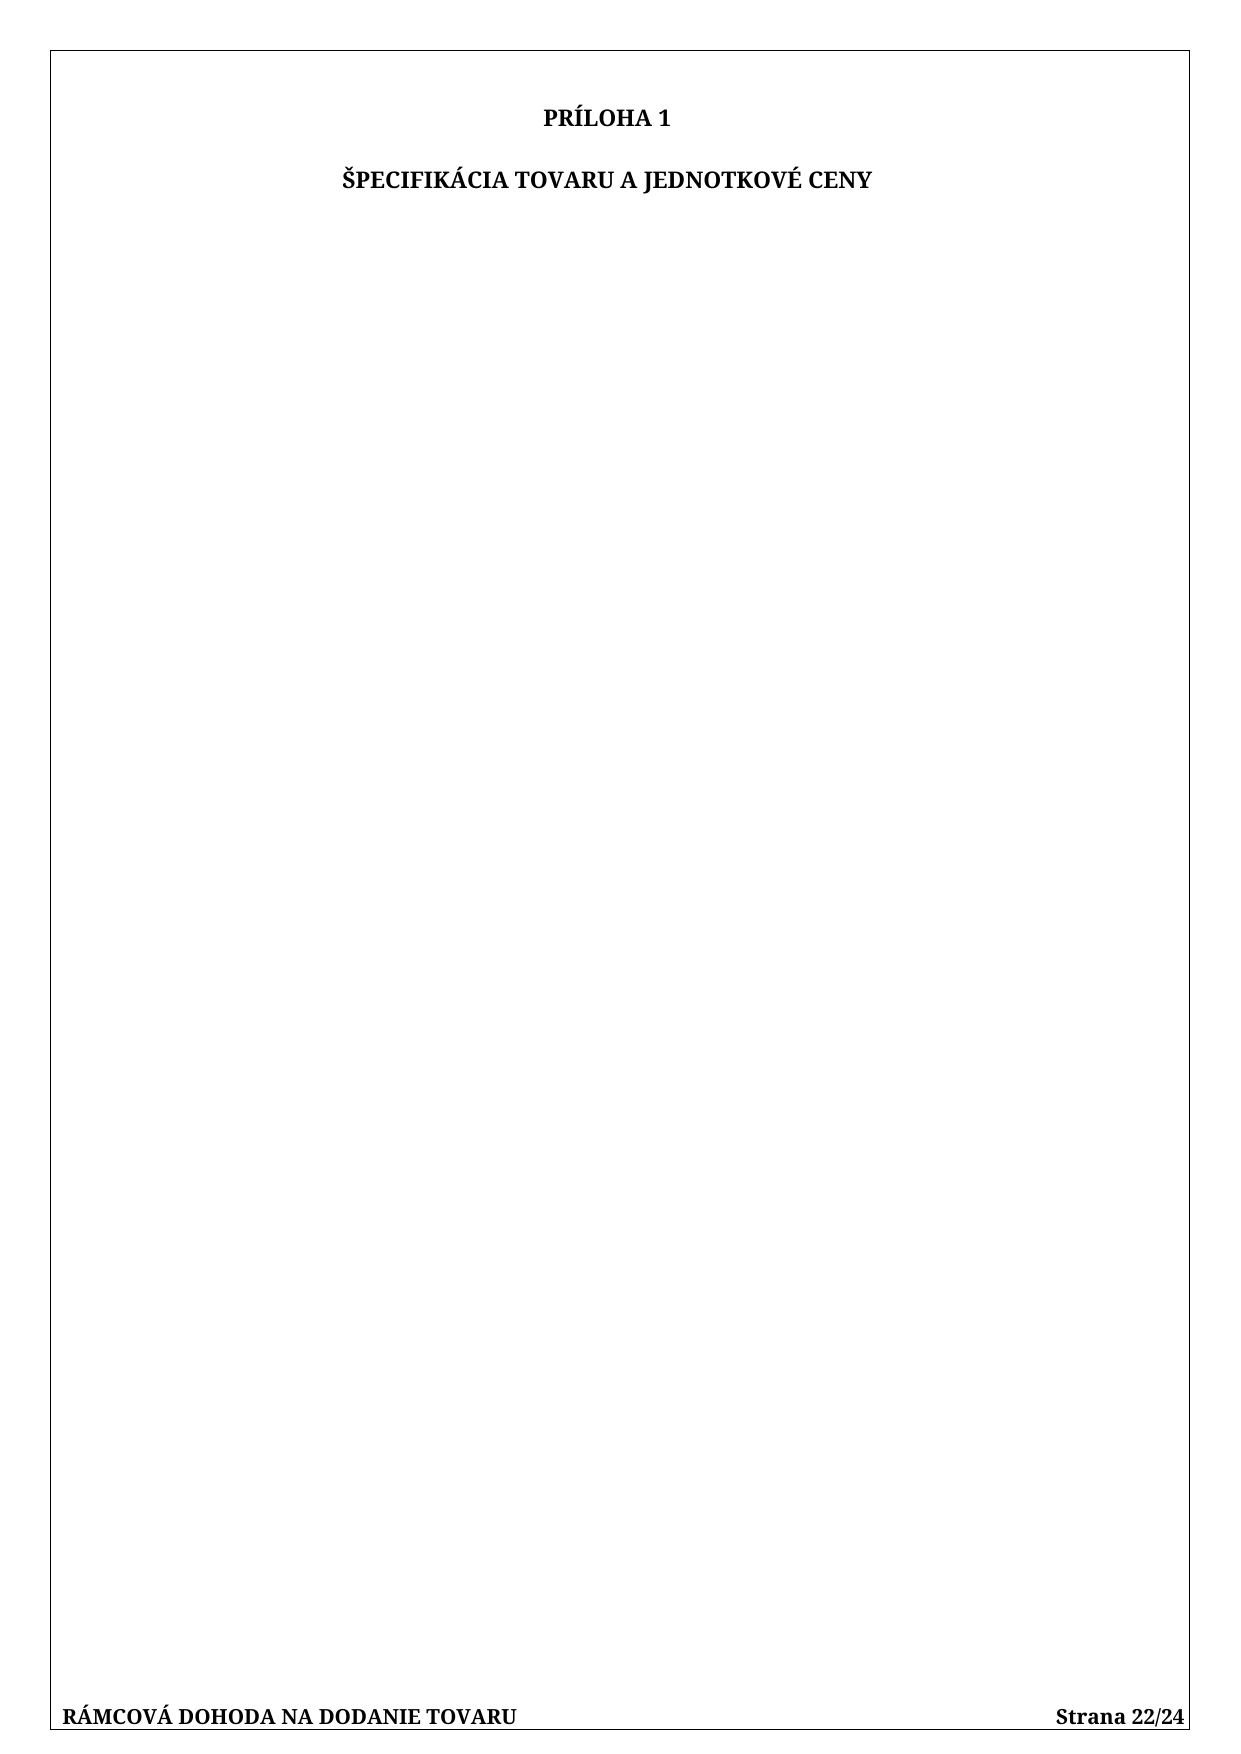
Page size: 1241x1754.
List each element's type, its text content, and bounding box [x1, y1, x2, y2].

text PRÍLOHA 1 [106, 102, 1108, 133]
text ŠPECIFIKÁCIA TOVARU A JEDNOTKOVÉ CENY [106, 164, 1108, 196]
